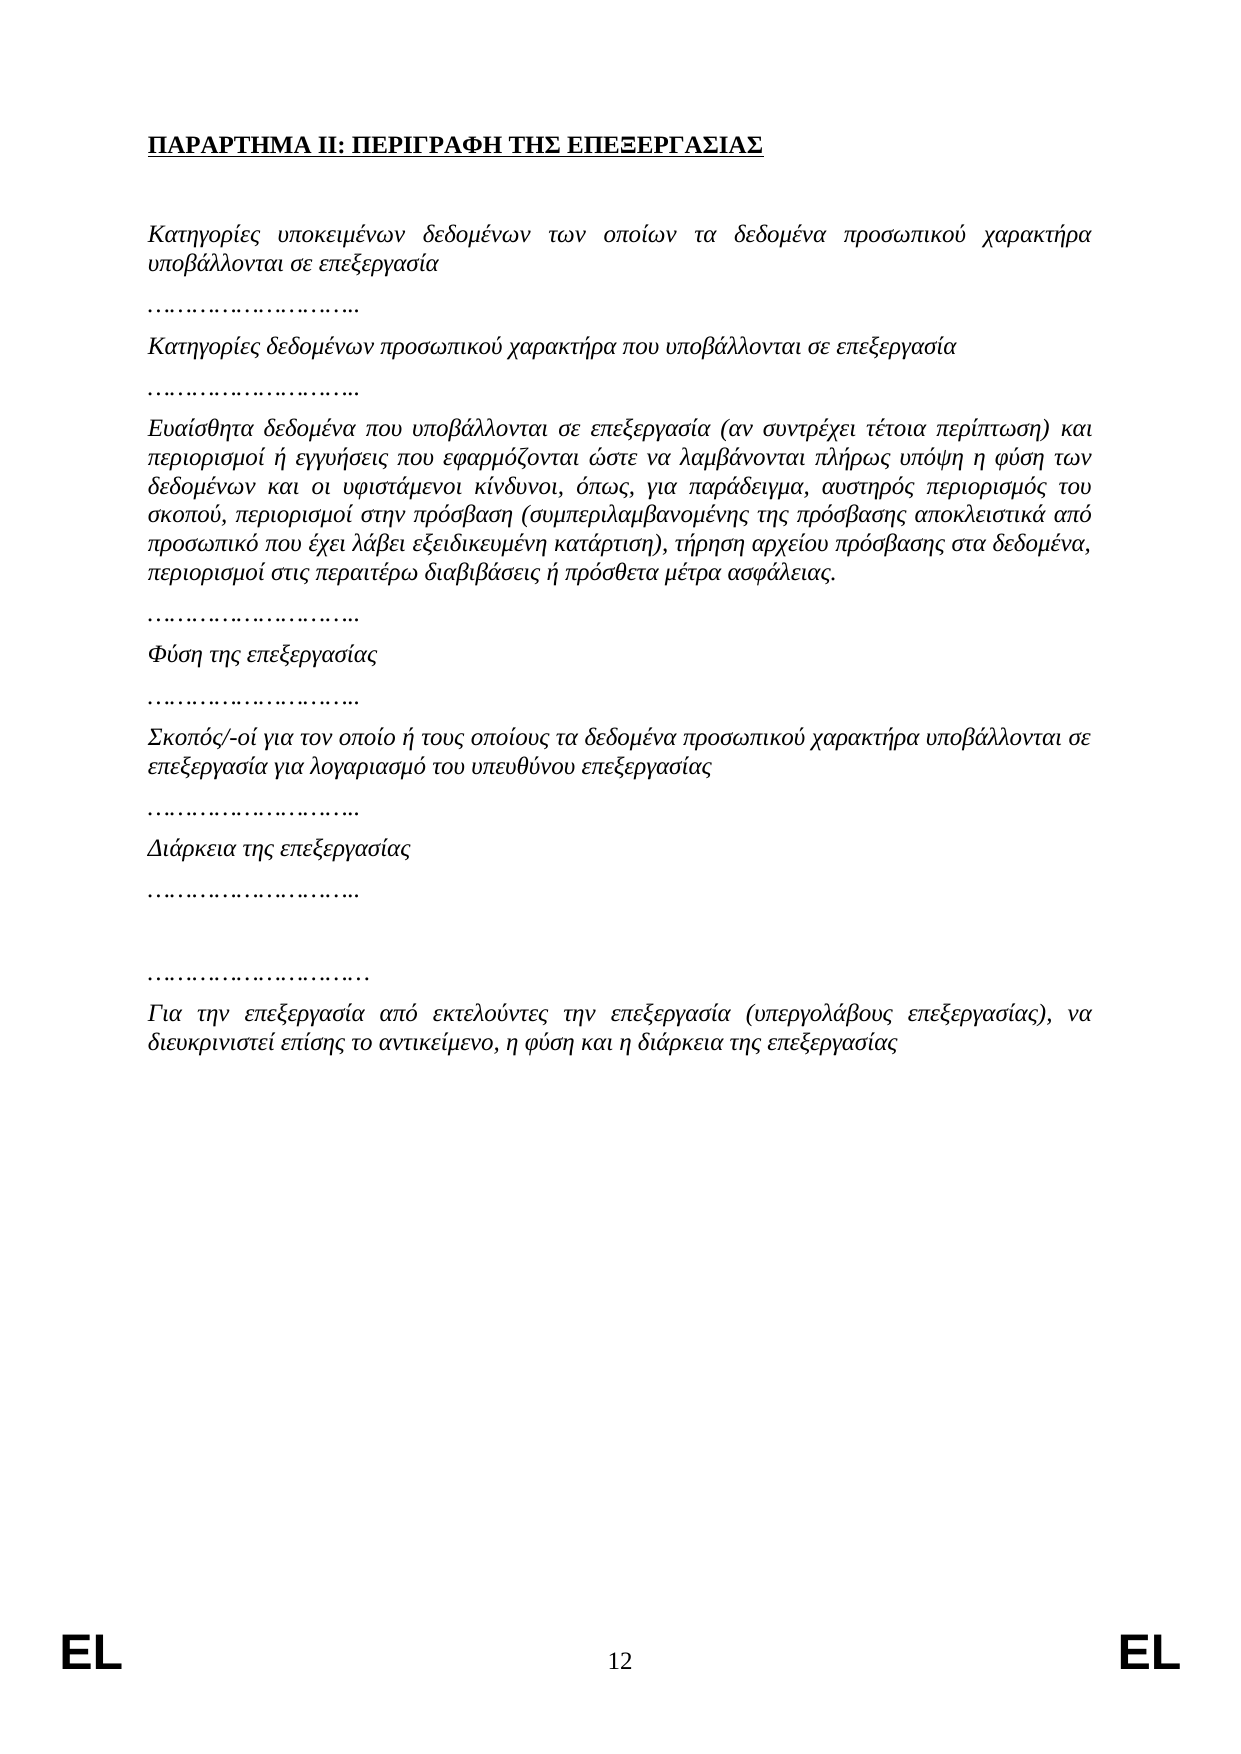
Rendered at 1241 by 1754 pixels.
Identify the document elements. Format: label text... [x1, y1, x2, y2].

text Ευαίσθητα δεδομένα που υποβάλλονται σε επεξεργασία (αν συντρέχει τέτοια περίπτωση) και περιορισμοί ή εγγυήσεις που εφαρμόζονται ώστε να λαμβάνονται πλήρως υπόψη η φύση των δεδομένων και οι υφιστάμενοι κίνδυνοι, όπως, για παράδειγμα, αυστηρός περιορισμός του σκοπού, περιορισμοί στην πρόσβαση (συμπεριλαμβανομένης της πρόσβασης αποκλειστικά από προσωπικό που έχει λάβει εξειδικευμένη κατάρτιση), τήρηση αρχείου πρόσβασης στα δεδομένα, περιορισμοί στις περαιτέρω διαβιβάσεις ή πρόσθετα μέτρα ασφάλειας. [148, 413, 1093, 586]
text Σκοπός/-οί για τον οποίο ή τους οποίους τα δεδομένα προσωπικού χαρακτήρα υποβάλλονται σε επεξεργασία για λογαριασμό του υπευθύνου επεξεργασίας [148, 722, 1093, 779]
text ……………………….. [148, 289, 1093, 318]
text Για την επεξεργασία από εκτελούντες την επεξεργασία (υπεργολάβους επεξεργασίας), να διευκρινιστεί επίσης το αντικείμενο, η φύση και η διάρκεια της επεξεργασίας [148, 998, 1093, 1056]
text Κατηγορίες υποκειμένων δεδομένων των οποίων τα δεδομένα προσωπικού χαρακτήρα υποβάλλονται σε επεξεργασία [148, 219, 1093, 277]
text ……………………….. [148, 681, 1093, 709]
text ……………………….. [148, 792, 1093, 821]
text ΠΑΡΑΡΤΗΜΑ II: ΠΕΡΙΓΡΑΦΗ ΤΗΣ ΕΠΕΞΕΡΓΑΣΙΑΣ [148, 131, 1093, 159]
text Διάρκεια της επεξεργασίας [148, 833, 1093, 862]
text ……………………….. [148, 598, 1093, 627]
text ……………………….. [148, 372, 1093, 401]
text Φύση της επεξεργασίας [148, 639, 1093, 668]
text ………………………… [148, 957, 1093, 986]
text Κατηγορίες δεδομένων προσωπικού χαρακτήρα που υποβάλλονται σε επεξεργασία [148, 331, 1093, 359]
text ……………………….. [148, 874, 1093, 903]
